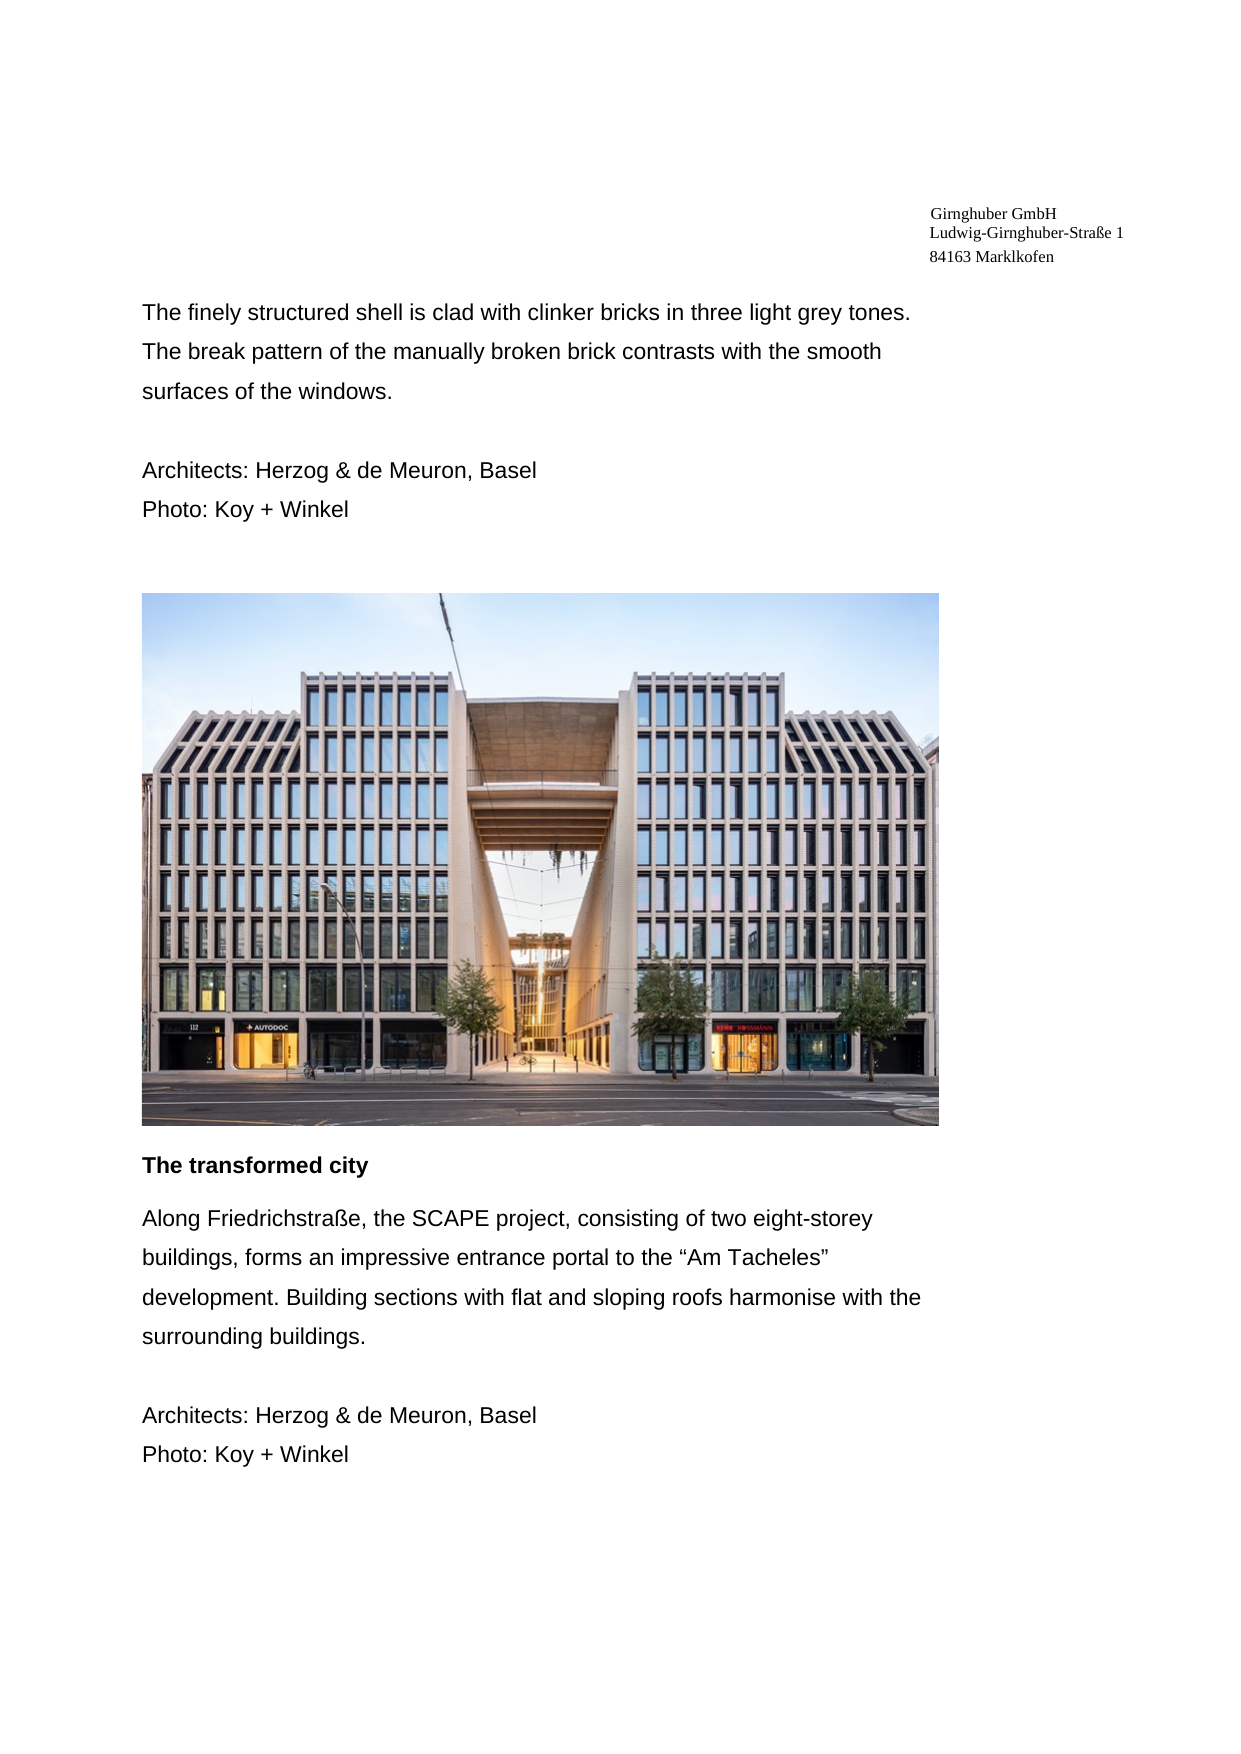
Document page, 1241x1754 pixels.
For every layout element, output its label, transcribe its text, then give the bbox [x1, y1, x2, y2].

text Photo: Koy + Winkel [142, 1441, 939, 1468]
picture [141, 593, 939, 1126]
text Architects: Herzog & de Meuron, Basel [142, 457, 939, 483]
text Along Friedrichstraße, the SCAPE project, consisting of two eight-storey buildings, forms an impressive entrance portal to the “Am Tacheles” development. Building sections with flat and sloping roofs harmonise with the surrounding buildings. [142, 1204, 939, 1349]
text Photo: Koy + Winkel [142, 496, 939, 522]
text Architects: Herzog & de Meuron, Basel [142, 1402, 939, 1428]
text The finely structured shell is clad with clinker bricks in three light grey tones. The break pattern of the manually broken brick contrasts with the smooth surfaces of the windows. [142, 299, 939, 404]
text The transformed city [142, 1152, 939, 1178]
